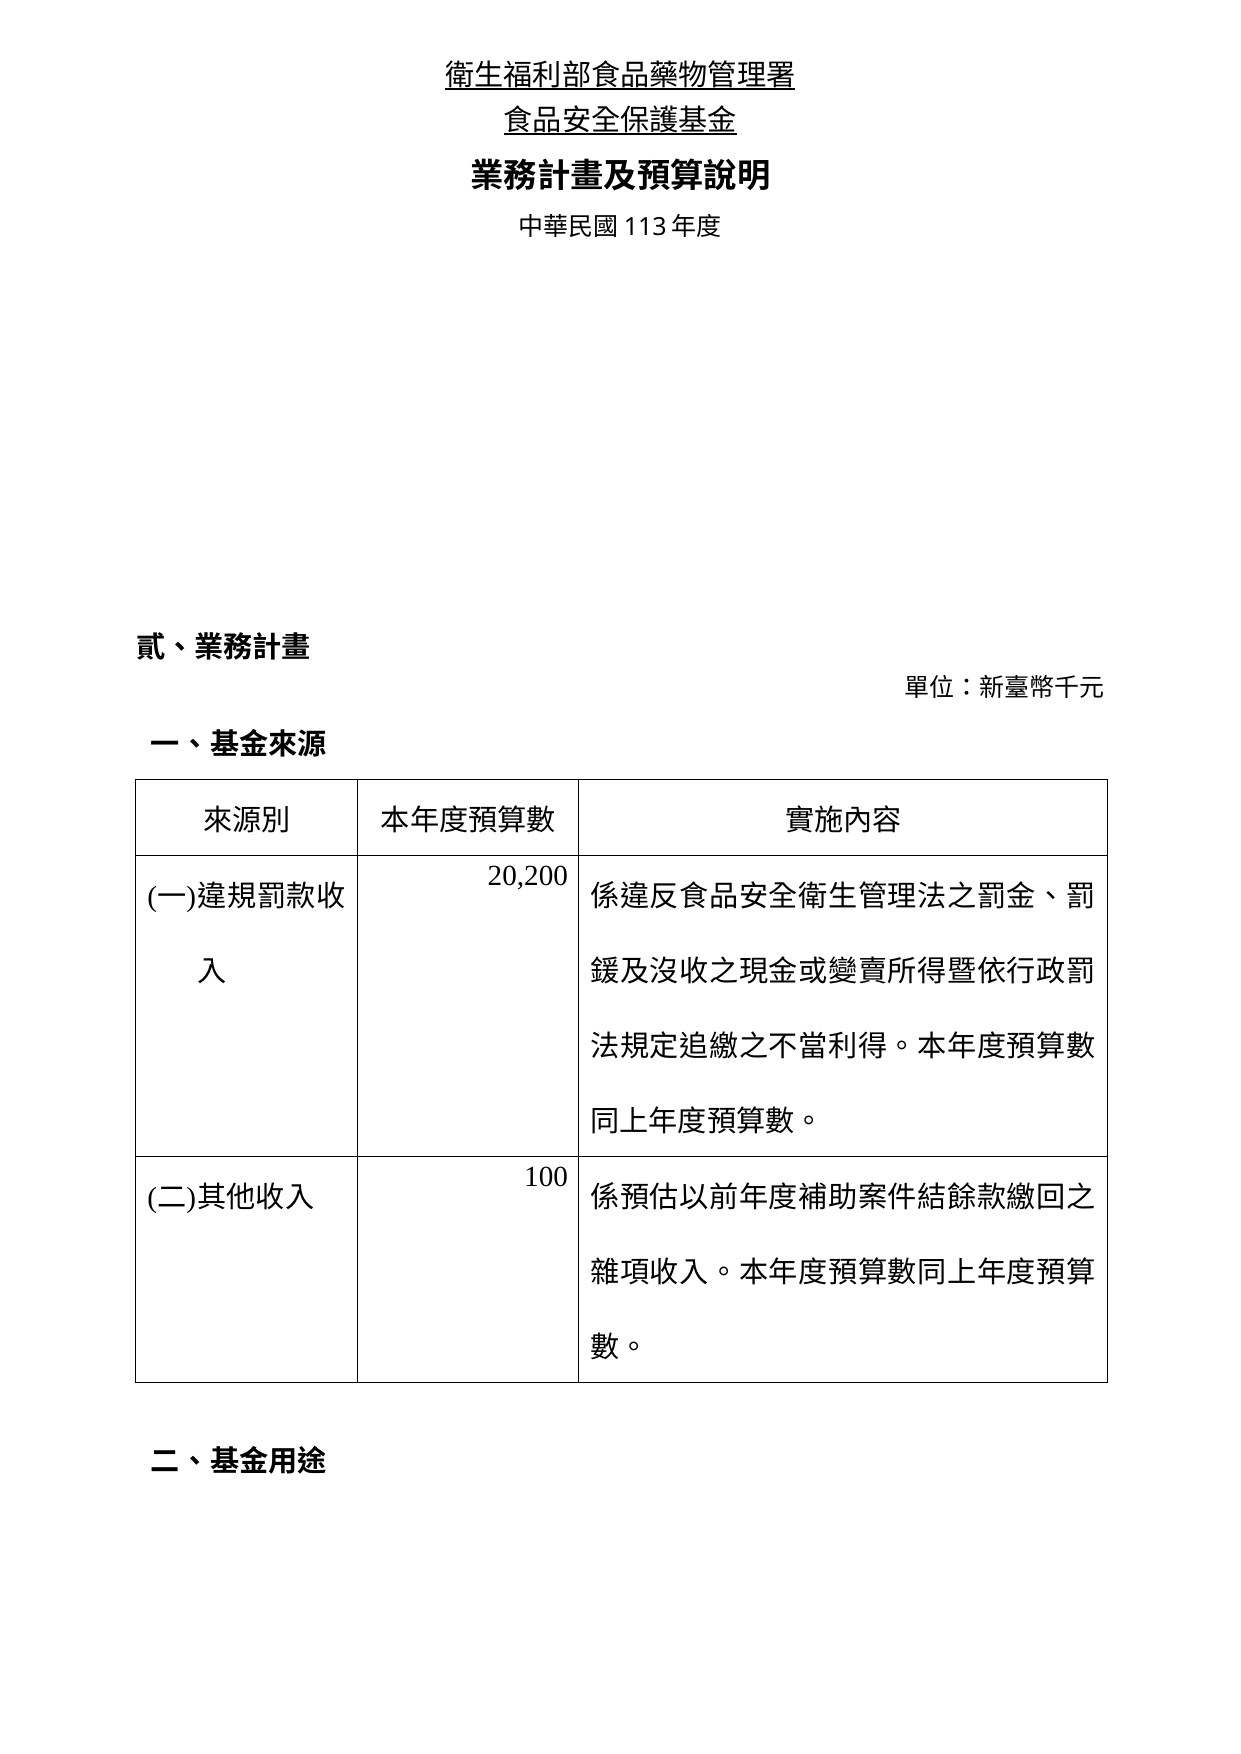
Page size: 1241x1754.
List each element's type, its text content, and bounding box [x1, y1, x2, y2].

table_cell 係預估以前年度補助案件結餘款繳回之雜項收入。本年度預算數同上年度預算數。 [579, 1157, 1107, 1382]
table_cell 違規罰款收入 [136, 856, 357, 1156]
list 基金來源 [151, 704, 1104, 779]
list 基金用途 [151, 1421, 1104, 1496]
text 貳、業務計畫 [136, 621, 1104, 667]
table_cell 其他收入 [136, 1157, 357, 1382]
table_header 實施內容 [579, 780, 1107, 855]
list 單位：新臺幣千元 [244, 667, 1104, 704]
table_cell 20,200 [358, 856, 578, 1156]
table_header 來源別 [136, 780, 357, 855]
table_cell 100 [358, 1157, 578, 1382]
table_header 本年度預算數 [358, 780, 578, 855]
table_cell 係違反食品安全衛生管理法之罰金、罰鍰及沒收之現金或變賣所得暨依行政罰法規定追繳之不當利得。本年度預算數同上年度預算數。 [579, 856, 1107, 1156]
